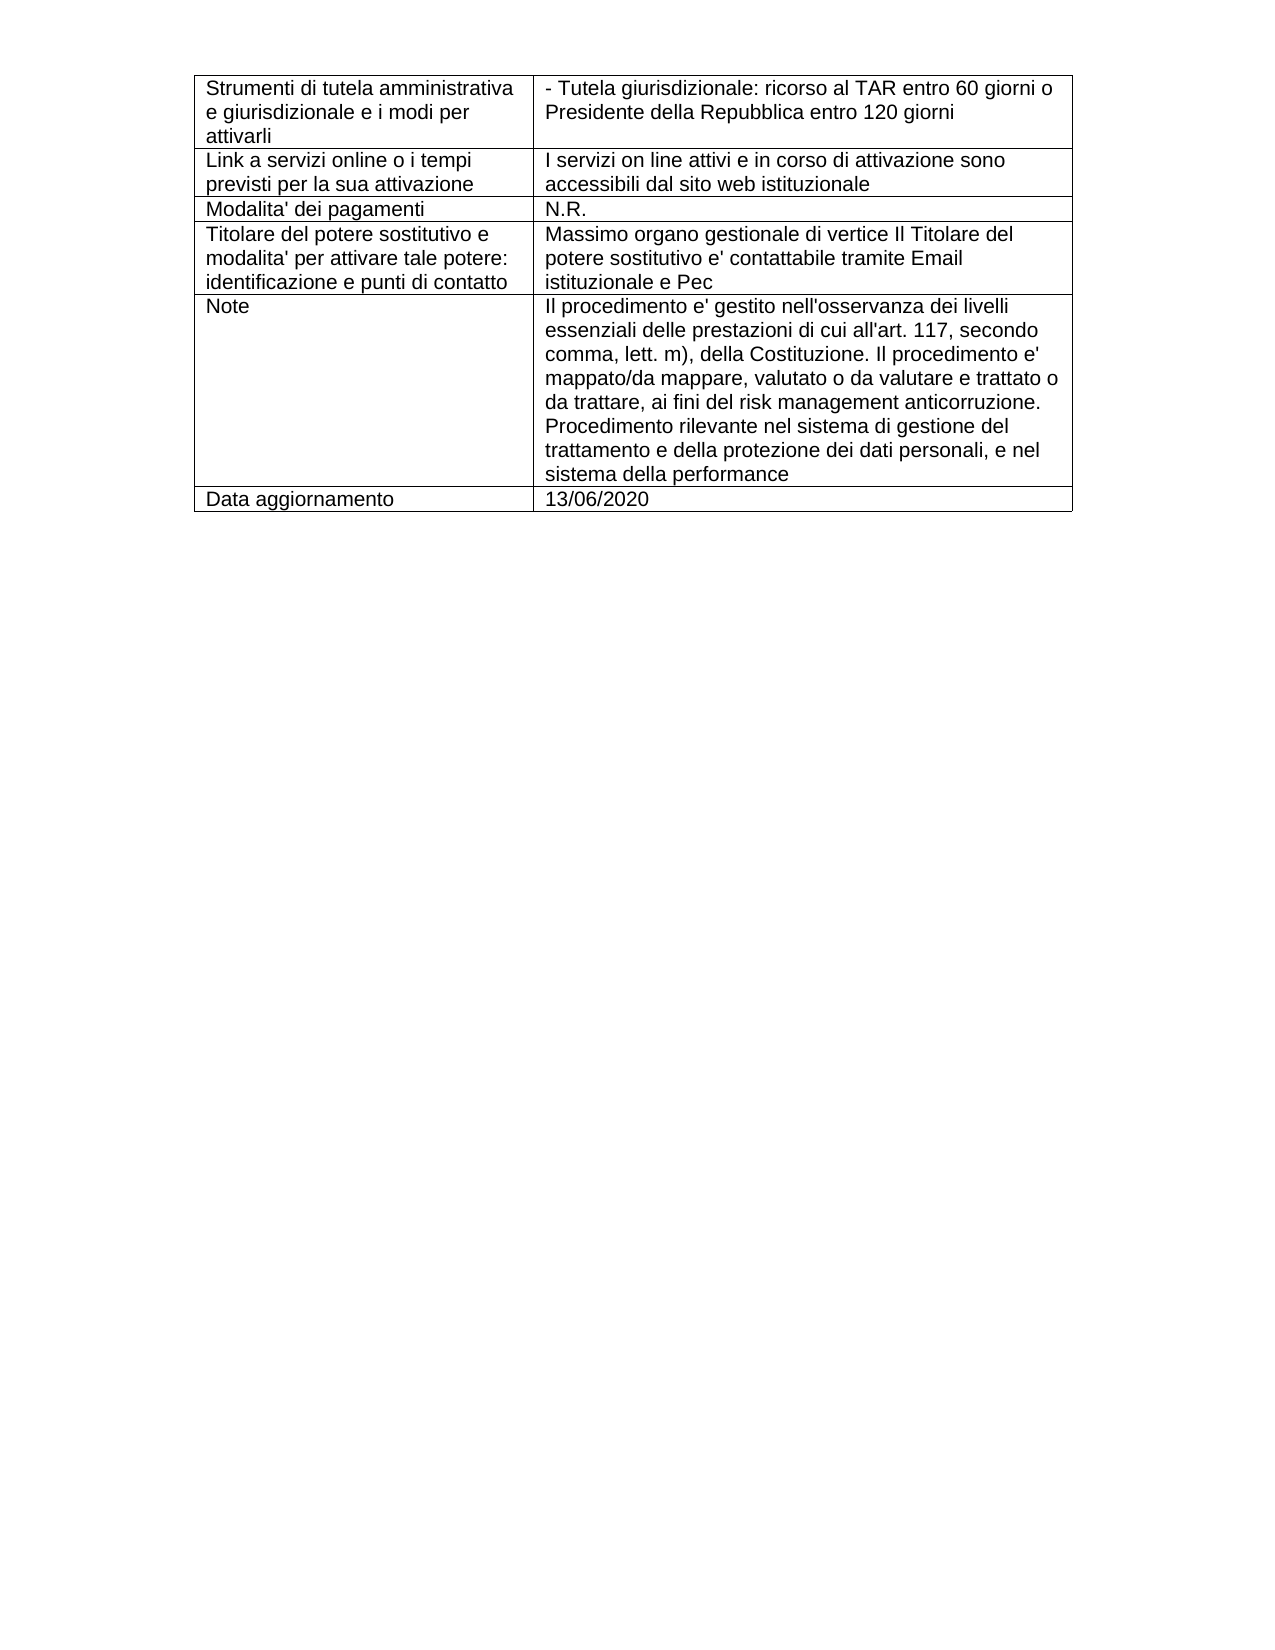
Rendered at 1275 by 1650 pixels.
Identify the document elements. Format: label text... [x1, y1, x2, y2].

table_cell Strumenti di tutela amministrativa e giurisdizionale e i modi per attivarli [195, 76, 533, 148]
table_cell N.R. [534, 197, 1072, 221]
table_cell Data aggiornamento [195, 487, 533, 511]
table_cell Modalita' dei pagamenti [195, 197, 533, 221]
table_cell Titolare del potere sostitutivo e modalita' per attivare tale potere: identificazione e punti di contatto [195, 222, 533, 293]
table_cell - Tutela giurisdizionale: ricorso al TAR entro 60 giorni o Presidente della Repubblica entro 120 giorni [534, 76, 1072, 148]
table_cell Link a servizi online o i tempi previsti per la sua attivazione [195, 149, 533, 196]
table_cell 13/06/2020 [534, 487, 1072, 511]
table_cell Note [195, 295, 533, 486]
table_cell I servizi on line attivi e in corso di attivazione sono accessibili dal sito web istituzionale [534, 149, 1072, 196]
table_cell Massimo organo gestionale di vertice Il Titolare del potere sostitutivo e' contattabile tramite Email istituzionale e Pec [534, 222, 1072, 293]
table_cell Il procedimento e' gestito nell'osservanza dei livelli essenziali delle prestazioni di cui all'art. 117, secondo comma, lett. m), della Costituzione. Il procedimento e' mappato/da mappare, valutato o da valutare e trattato o da trattare, ai fini del risk management anticorruzione. Procedimento rilevante nel sistema di gestione del trattamento e della protezione dei dati personali, e nel sistema della performance [534, 295, 1072, 486]
